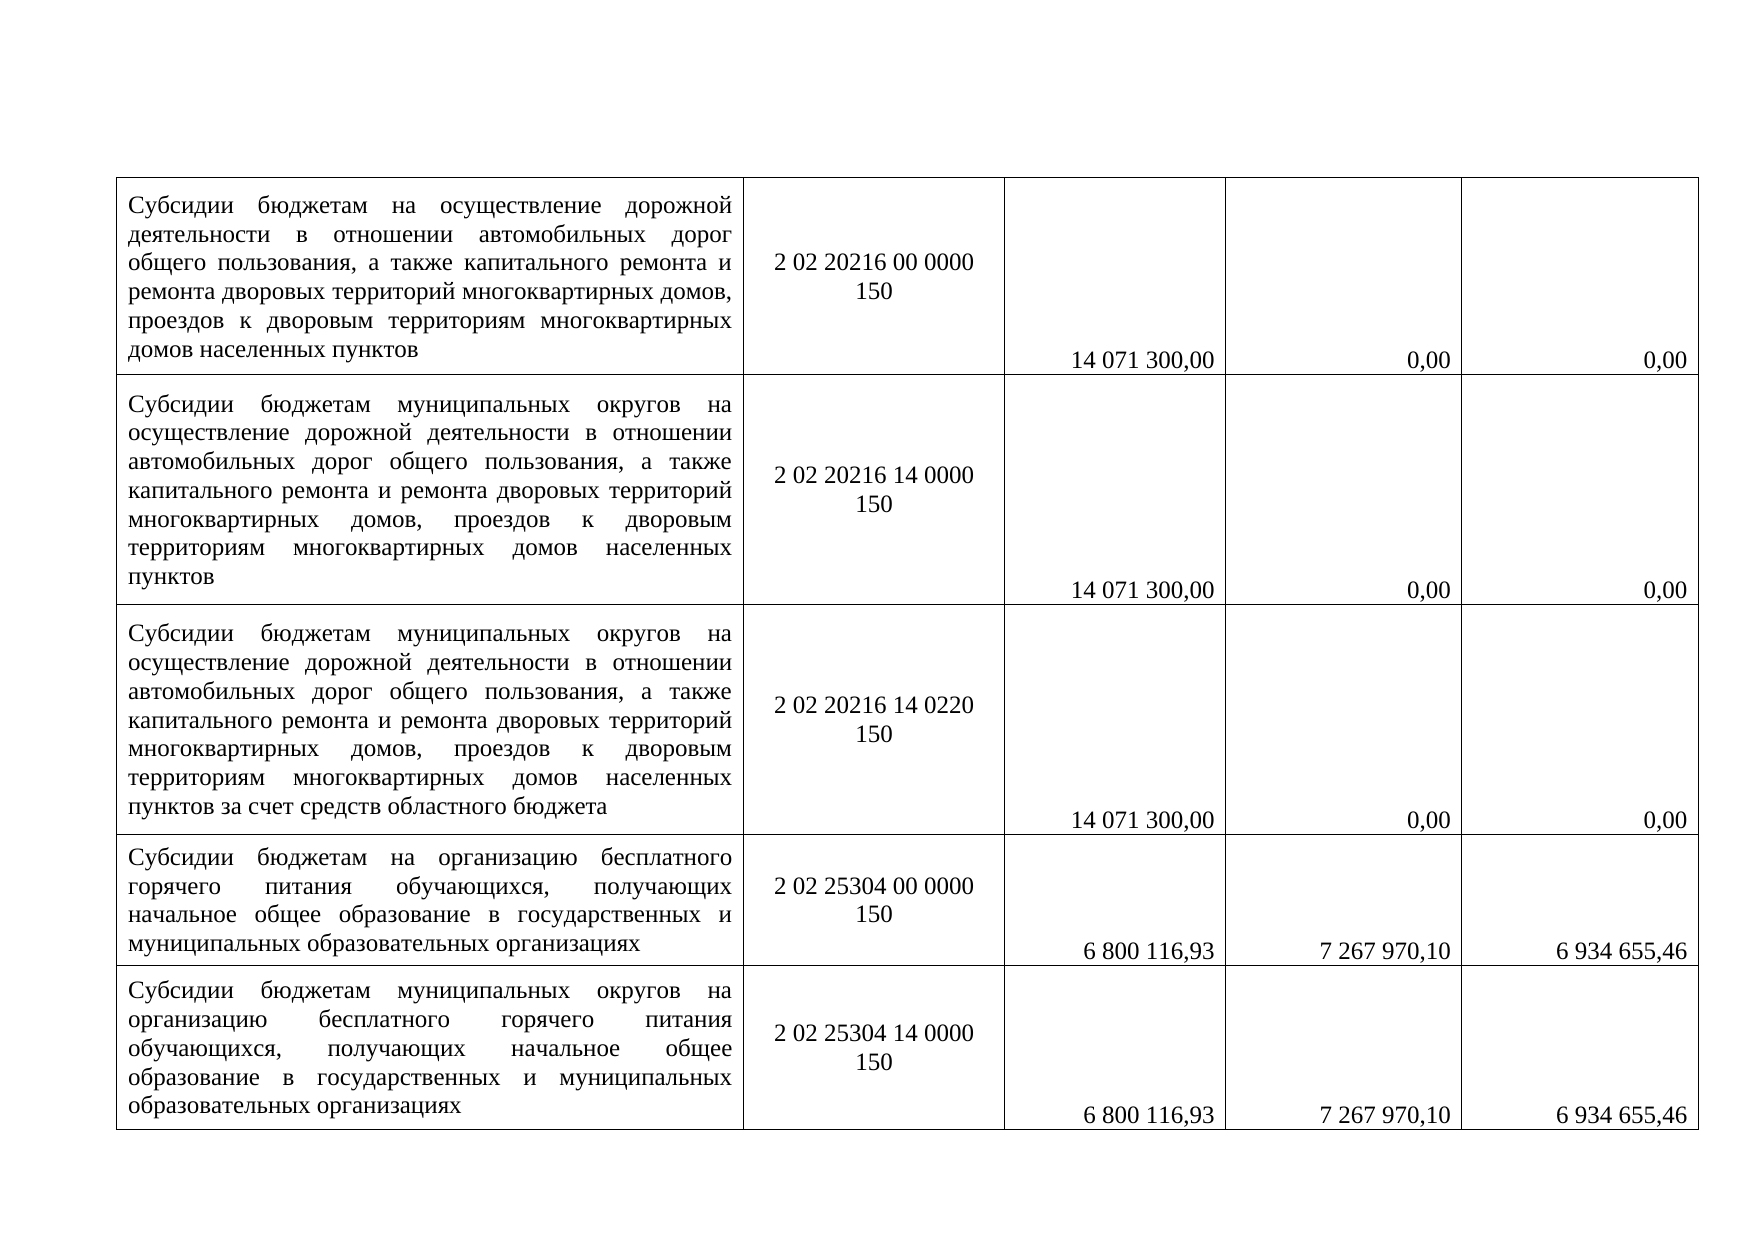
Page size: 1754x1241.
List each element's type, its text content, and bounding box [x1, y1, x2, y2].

table_cell Субсидии бюджетам муниципальных округов на осуществление дорожной деятельности в отношении автомобильных дорог общего пользования, а также капитального ремонта и ремонта дворовых территорий многоквартирных домов, проездов к дворовым территориям многоквартирных домов населенных пунктов за счет средств областного бюджета [117, 605, 743, 833]
table_cell 0,00 [1462, 178, 1698, 374]
table_cell 2 02 20216 00 0000 150 [744, 178, 1004, 374]
table_cell 2 02 25304 14 0000 150 [744, 966, 1004, 1129]
table_cell 14 071 300,00 [1005, 178, 1225, 374]
table_cell 7 267 970,10 [1226, 835, 1461, 965]
table_cell 0,00 [1226, 178, 1461, 374]
table_cell 6 934 655,46 [1462, 966, 1698, 1129]
table_cell 0,00 [1462, 605, 1698, 833]
table_cell 2 02 25304 00 0000 150 [744, 835, 1004, 965]
table_cell 2 02 20216 14 0220 150 [744, 605, 1004, 833]
table_cell 2 02 20216 14 0000 150 [744, 375, 1004, 604]
table_cell Субсидии бюджетам на осуществление дорожной деятельности в отношении автомобильных дорог общего пользования, а также капитального ремонта и ремонта дворовых территорий многоквартирных домов, проездов к дворовым территориям многоквартирных домов населенных пунктов [117, 178, 743, 374]
table_cell 0,00 [1226, 605, 1461, 833]
table_cell 0,00 [1462, 375, 1698, 604]
table_cell 14 071 300,00 [1005, 605, 1225, 833]
table_cell 6 800 116,93 [1005, 835, 1225, 965]
table_cell 14 071 300,00 [1005, 375, 1225, 604]
table_cell Субсидии бюджетам муниципальных округов на организацию бесплатного горячего питания обучающихся, получающих начальное общее образование в государственных и муниципальных образовательных организациях [117, 966, 743, 1129]
table_cell 0,00 [1226, 375, 1461, 604]
table_cell Субсидии бюджетам на организацию бесплатного горячего питания обучающихся, получающих начальное общее образование в государственных и муниципальных образовательных организациях [117, 835, 743, 965]
table_cell Субсидии бюджетам муниципальных округов на осуществление дорожной деятельности в отношении автомобильных дорог общего пользования, а также капитального ремонта и ремонта дворовых территорий многоквартирных домов, проездов к дворовым территориям многоквартирных домов населенных пунктов [117, 375, 743, 604]
table_cell 6 800 116,93 [1005, 966, 1225, 1129]
table_cell 7 267 970,10 [1226, 966, 1461, 1129]
table_cell 6 934 655,46 [1462, 835, 1698, 965]
